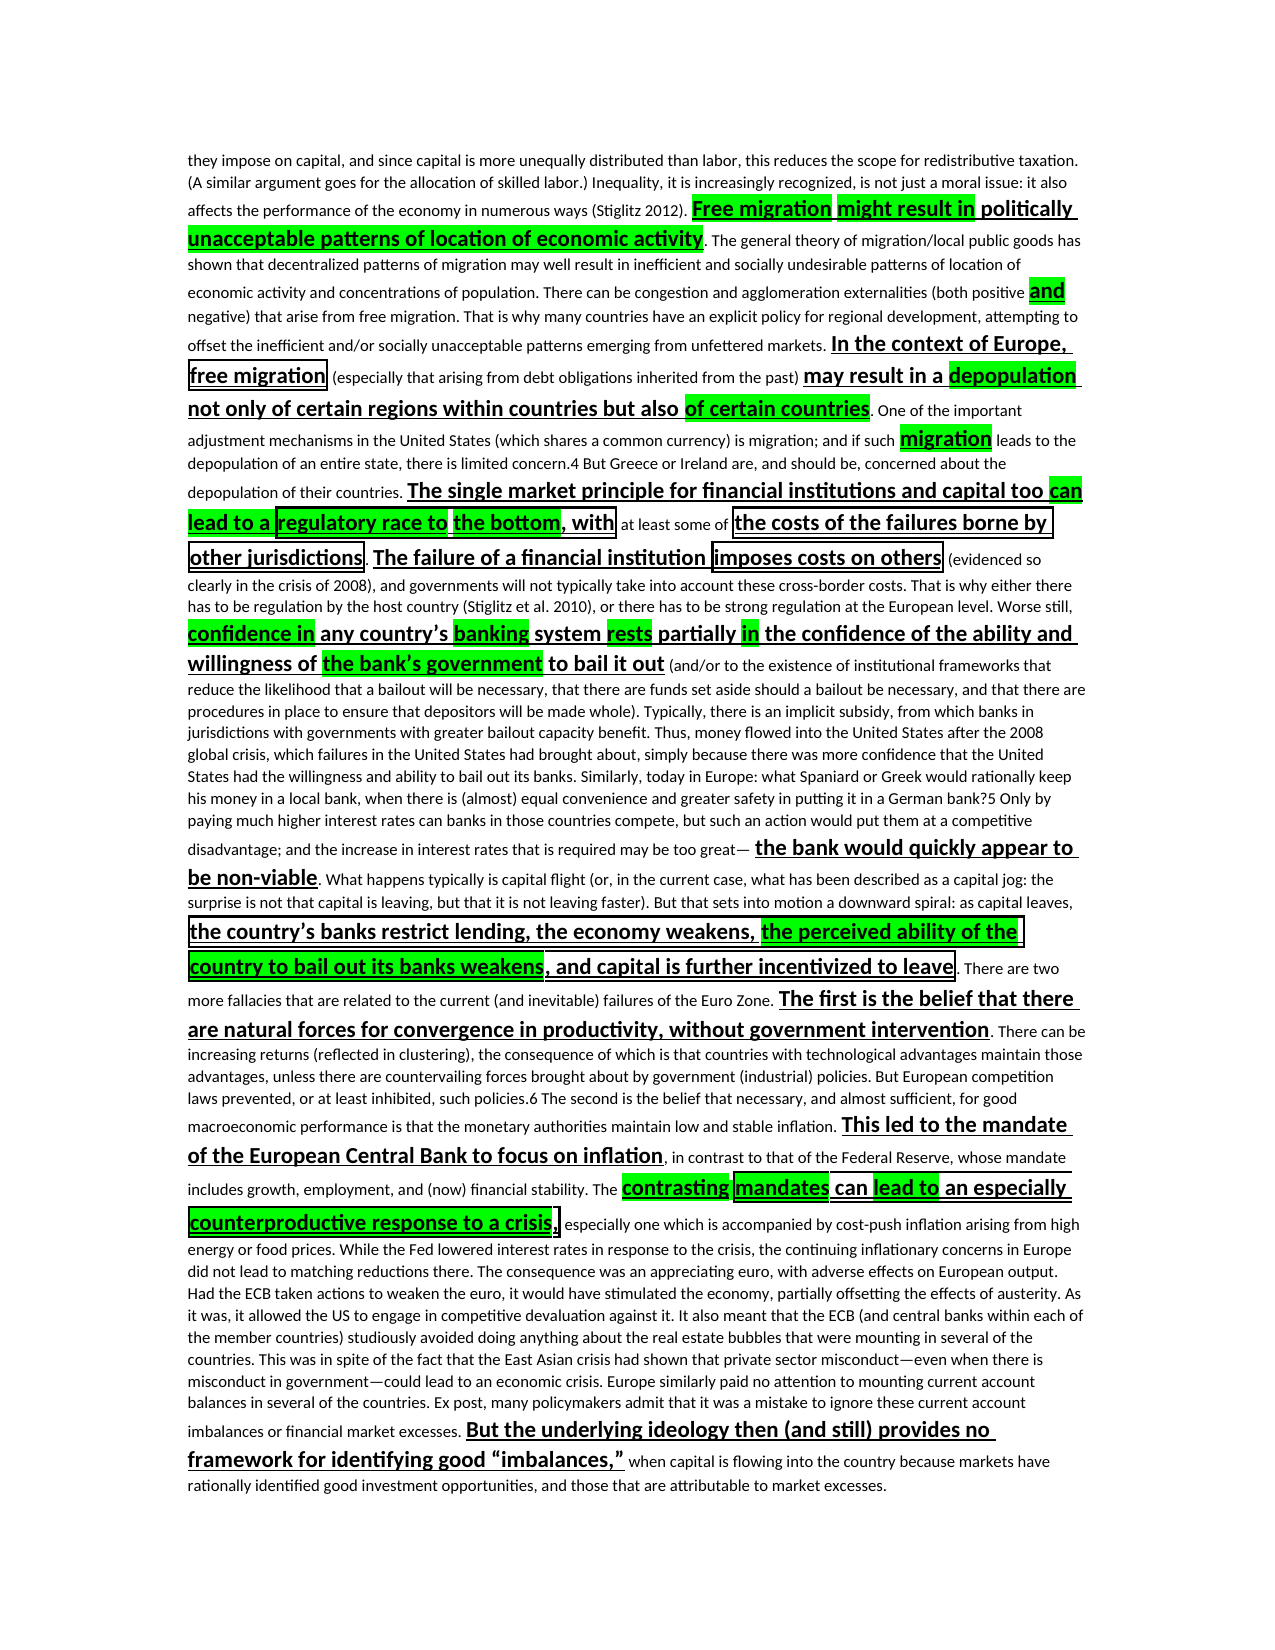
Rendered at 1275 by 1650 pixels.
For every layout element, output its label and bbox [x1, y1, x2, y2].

text [187, 150, 1087, 1495]
